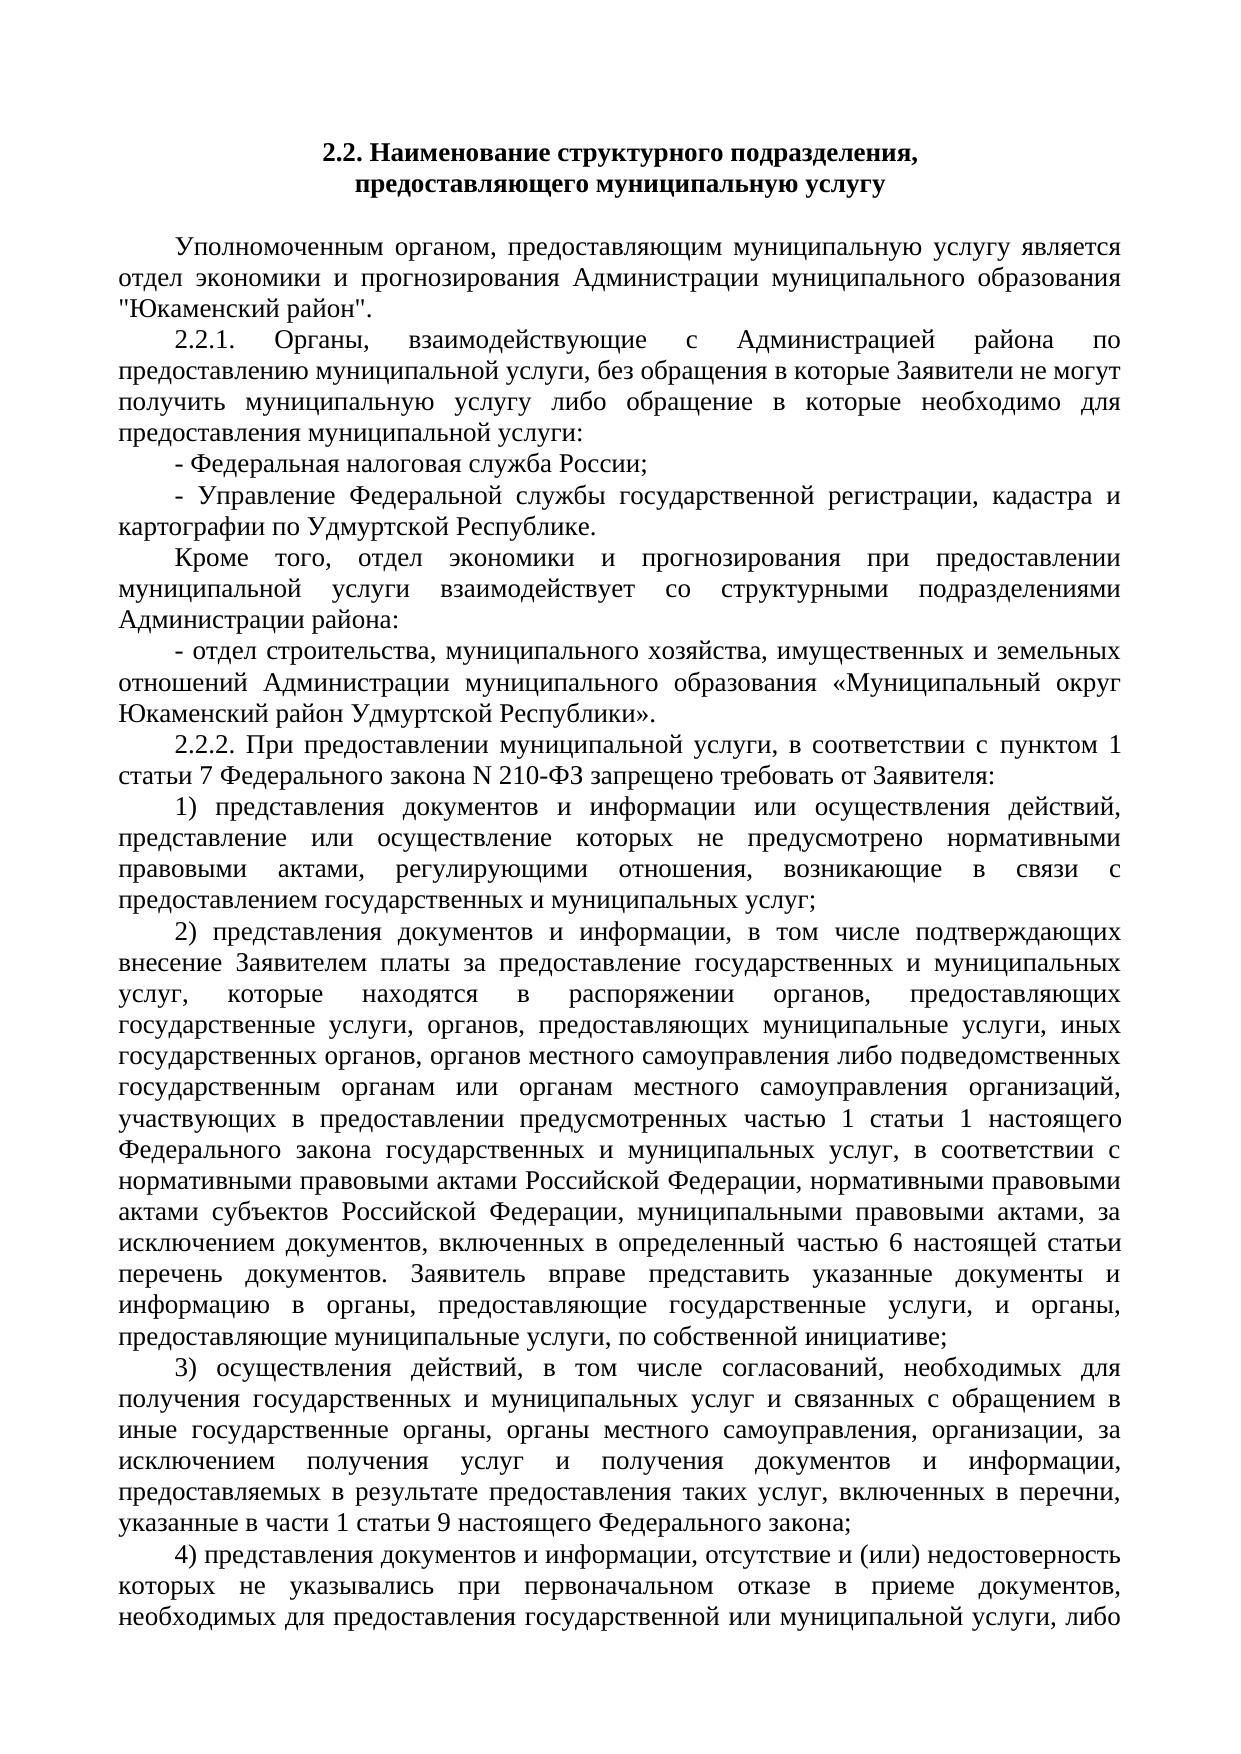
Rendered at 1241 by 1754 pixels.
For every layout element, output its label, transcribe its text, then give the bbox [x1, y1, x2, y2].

text - Управление Федеральной службы государственной регистрации, кадастра и картографии по Удмуртской Республике. [118, 479, 1122, 541]
text - отдел строительства, муниципального хозяйства, имущественных и земельных отношений Администрации муниципального образования «Муниципальный округ Юкаменский район Удмуртской Республики». [118, 634, 1122, 728]
text - Федеральная налоговая служба России; [118, 448, 1122, 479]
text 3) осуществления действий, в том числе согласований, необходимых для получения государственных и муниципальных услуг и связанных с обращением в иные государственные органы, органы местного самоуправления, организации, за исключением получения услуг и получения документов и информации, предоставляемых в результате предоставления таких услуг, включенных в перечни, указанные в части 1 статьи 9 настоящего Федерального закона; [118, 1351, 1122, 1538]
text 1) представления документов и информации или осуществления действий, представление или осуществление которых не предусмотрено нормативными правовыми актами, регулирующими отношения, возникающие в связи с предоставлением государственных и муниципальных услуг; [118, 790, 1122, 915]
text Уполномоченным органом, предоставляющим муниципальную услугу является отдел экономики и прогнозирования Администрации муниципального образования "Юкаменский район". [118, 229, 1122, 323]
title предоставляющего муниципальную услугу [118, 167, 1122, 198]
text 2) представления документов и информации, в том числе подтверждающих внесение Заявителем платы за предоставление государственных и муниципальных услуг, которые находятся в распоряжении органов, предоставляющих государственные услуги, органов, предоставляющих муниципальные услуги, иных государственных органов, органов местного самоуправления либо подведомственных государственным органам или органам местного самоуправления организаций, участвующих в предоставлении предусмотренных частью 1 статьи 1 настоящего Федерального закона государственных и муниципальных услуг, в соответствии с нормативными правовыми актами Российской Федерации, нормативными правовыми актами субъектов Российской Федерации, муниципальными правовыми актами, за исключением документов, включенных в определенный частью 6 настоящей статьи перечень документов. Заявитель вправе представить указанные документы и информацию в органы, предоставляющие государственные услуги, и органы, предоставляющие муниципальные услуги, по собственной инициативе; [118, 915, 1122, 1351]
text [118, 1538, 1122, 1631]
text 2.2.2. При предоставлении муниципальной услуги, в соответствии с пунктом 1 статьи 7 Федерального закона N 210-ФЗ запрещено требовать от Заявителя: [118, 728, 1122, 790]
title 2.2. Наименование структурного подразделения, [118, 136, 1122, 167]
text Кроме того, отдел экономики и прогнозирования при предоставлении муниципальной услуги взаимодействует со структурными подразделениями Администрации района: [118, 541, 1122, 634]
text 2.2.1. Органы, взаимодействующие с Администрацией района по предоставлению муниципальной услуги, без обращения в которые Заявители не могут получить муниципальную услугу либо обращение в которые необходимо для предоставления муниципальной услуги: [118, 323, 1122, 448]
